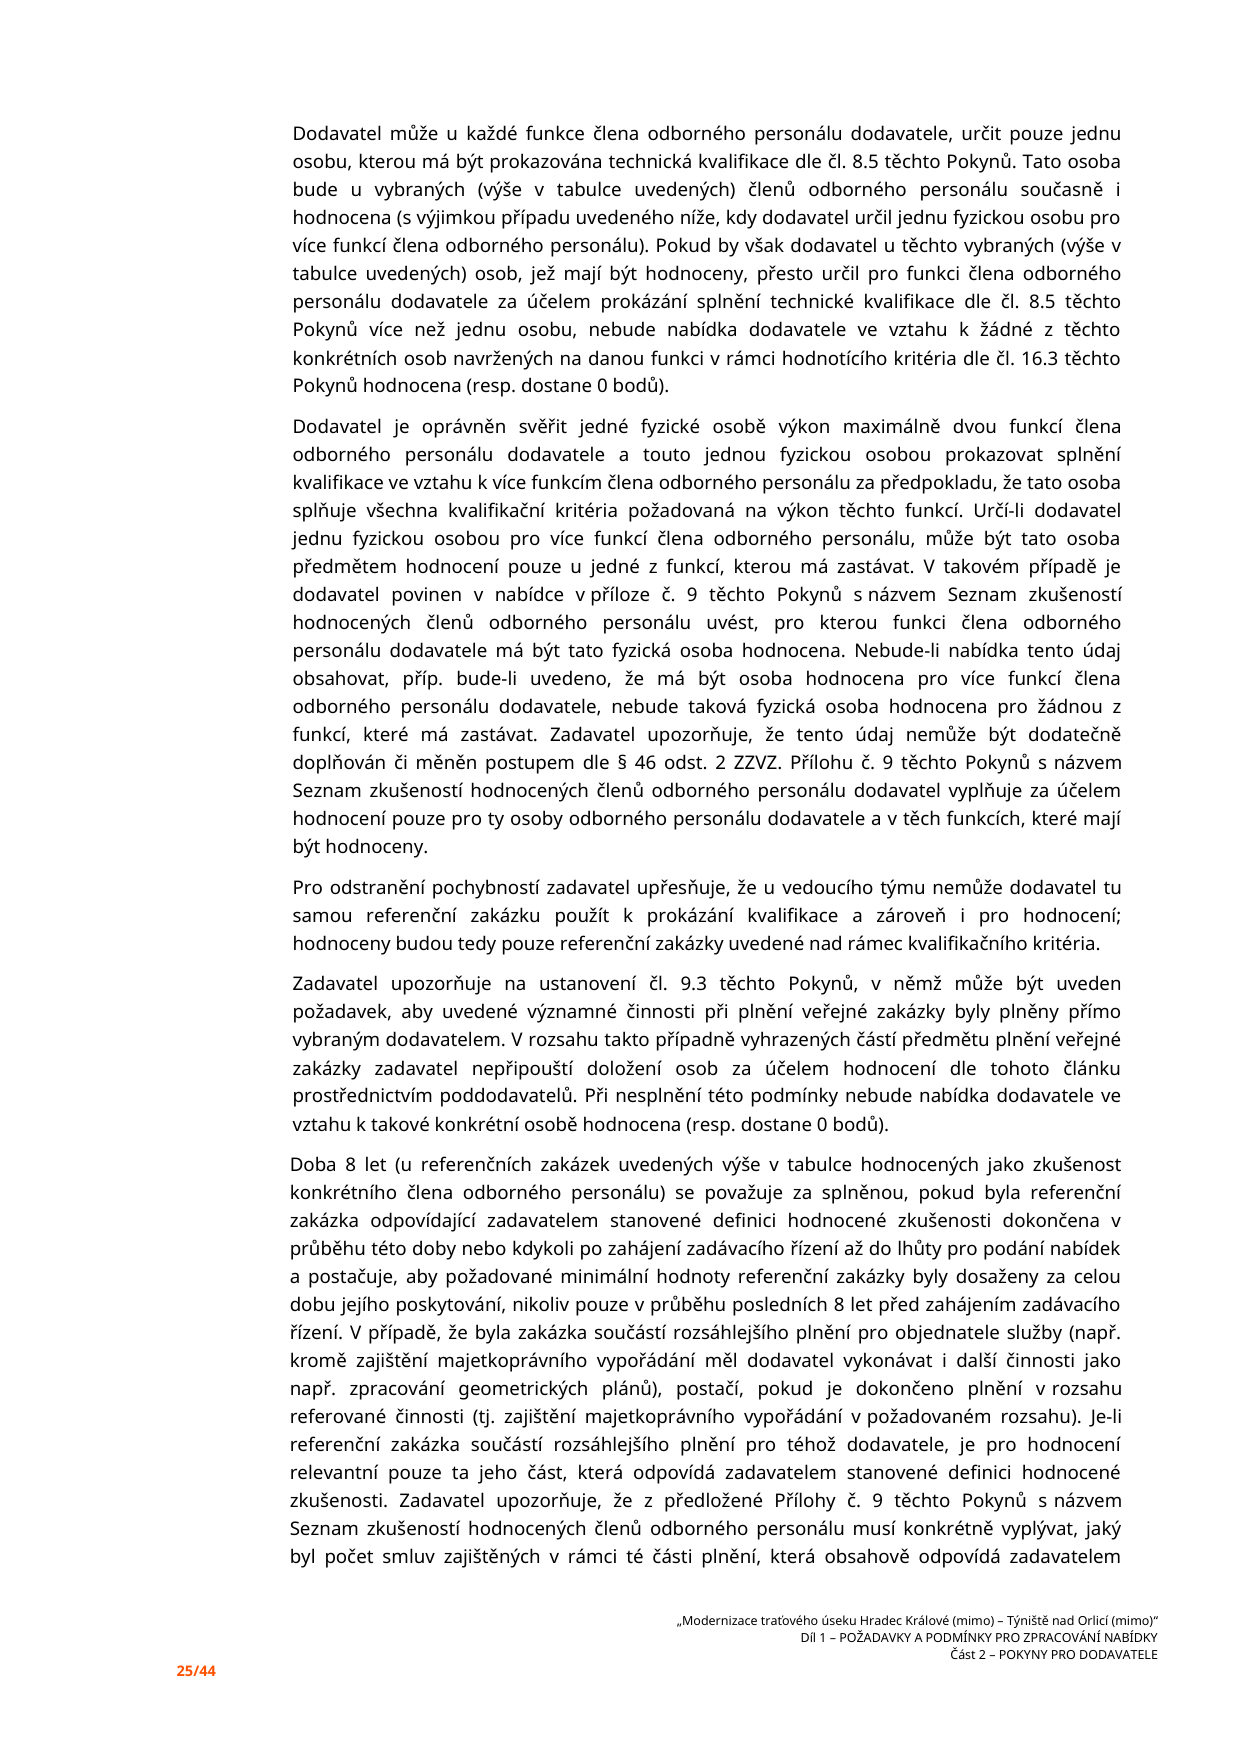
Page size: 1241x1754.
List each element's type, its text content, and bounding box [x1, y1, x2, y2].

list Dodavatel může u každé funkce člena odborného personálu dodavatele, určit pouze jednu osobu, kterou má být prokazována technická kvalifikace dle čl. 8.5 těchto Pokynů. Tato osoba bude u vybraných (výše v tabulce uvedených) členů odborného personálu současně i hodnocena (s výjimkou případu uvedeného níže, kdy dodavatel určil jednu fyzickou osobu pro více funkcí člena odborného personálu). Pokud by však dodavatel u těchto vybraných (výše v tabulce uvedených) osob, jež mají být hodnoceny, přesto určil pro funkci člena odborného personálu dodavatele za účelem prokázání splnění technické kvalifikace dle čl. 8.5 těchto Pokynů více než jednu osobu, nebude nabídka dodavatele ve vztahu k žádné z těchto konkrétních osob navržených na danou funkci v rámci hodnotícího kritéria dle čl. 16.3 těchto Pokynů hodnocena (resp. dostane 0 bodů). [292, 121, 1122, 398]
list Pro odstranění pochybností zadavatel upřesňuje, že u vedoucího týmu nemůže dodavatel tu samou referenční zakázku použít k prokázání kvalifikace a zároveň i pro hodnocení; hodnoceny budou tedy pouze referenční zakázky uvedené nad rámec kvalifikačního kritéria. [292, 874, 1122, 956]
list Dodavatel je oprávněn svěřit jedné fyzické osobě výkon maximálně dvou funkcí člena odborného personálu dodavatele a touto jednou fyzickou osobou prokazovat splnění kvalifikace ve vztahu k více funkcím člena odborného personálu za předpokladu, že tato osoba splňuje všechna kvalifikační kritéria požadovaná na výkon těchto funkcí. Určí-li dodavatel jednu fyzickou osobou pro více funkcí člena odborného personálu, může být tato osoba předmětem hodnocení pouze u jedné z funkcí, kterou má zastávat. V takovém případě je dodavatel povinen v nabídce v příloze č. 9 těchto Pokynů s názvem Seznam zkušeností hodnocených členů odborného personálu uvést, pro kterou funkci člena odborného personálu dodavatele má být tato fyzická osoba hodnocena. Nebude-li nabídka tento údaj obsahovat, příp. bude-li uvedeno, že má být osoba hodnocena pro více funkcí člena odborného personálu dodavatele, nebude taková fyzická osoba hodnocena pro žádnou z funkcí, které má zastávat. Zadavatel upozorňuje, že tento údaj nemůže být dodatečně doplňován či měněn postupem dle § 46 odst. 2 ZZVZ. Přílohu č. 9 těchto Pokynů s názvem Seznam zkušeností hodnocených členů odborného personálu dodavatel vyplňuje za účelem hodnocení pouze pro ty osoby odborného personálu dodavatele a v těch funkcích, které mají být hodnoceny. [292, 413, 1122, 859]
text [289, 1151, 1122, 1569]
list Zadavatel upozorňuje na ustanovení čl. 9.3 těchto Pokynů, v němž může být uveden požadavek, aby uvedené významné činnosti při plnění veřejné zakázky byly plněny přímo vybraným dodavatelem. V rozsahu takto případně vyhrazených částí předmětu plnění veřejné zakázky zadavatel nepřipouští doložení osob za účelem hodnocení dle tohoto článku prostřednictvím poddodavatelů. Při nesplnění této podmínky nebude nabídka dodavatele ve vztahu k takové konkrétní osobě hodnocena (resp. dostane 0 bodů). [292, 971, 1122, 1136]
